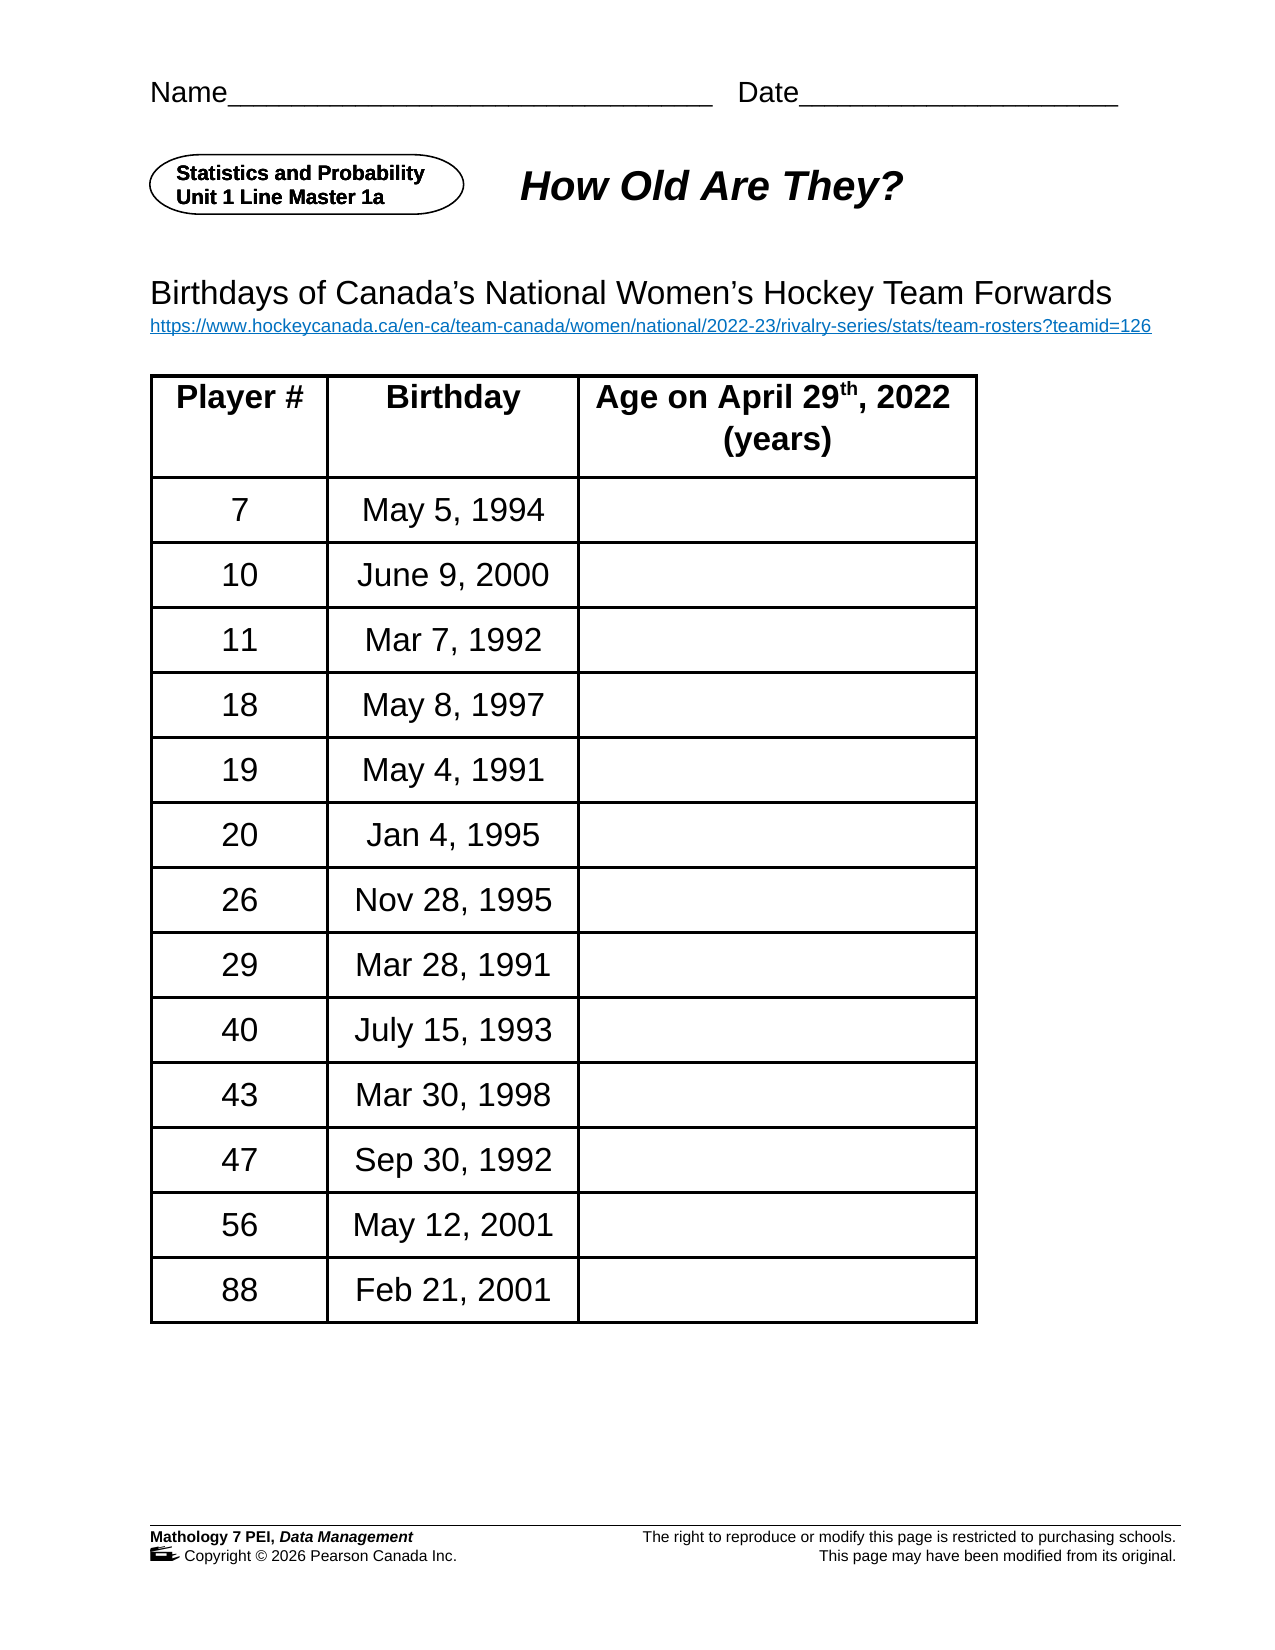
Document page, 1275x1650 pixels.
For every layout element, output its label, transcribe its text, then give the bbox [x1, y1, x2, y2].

table_cell [580, 1194, 975, 1256]
table_cell [580, 1259, 975, 1321]
text Birthdays of Canada’s National Women’s Hockey Team Forwards [150, 273, 1181, 311]
table_cell June 9, 2000 [329, 544, 577, 606]
table_cell 11 [153, 609, 326, 671]
table_cell Sep 30, 1992 [329, 1129, 577, 1191]
table_cell [580, 739, 975, 801]
table_cell Mar 28, 1991 [329, 934, 577, 996]
table_cell 56 [153, 1194, 326, 1256]
table_cell 10 [153, 544, 326, 606]
table_cell [580, 999, 975, 1061]
table_cell May 8, 1997 [329, 674, 577, 736]
table_cell [580, 934, 975, 996]
table_cell July 15, 1993 [329, 999, 577, 1061]
table_cell Jan 4, 1995 [329, 804, 577, 866]
table_cell 7 [153, 479, 326, 541]
table_cell [580, 544, 975, 606]
picture [150, 1546, 180, 1561]
table_cell 43 [153, 1064, 326, 1126]
table_cell Mar 30, 1998 [329, 1064, 577, 1126]
table_cell [580, 804, 975, 866]
table_cell May 4, 1991 [329, 739, 577, 801]
text https://www.hockeycanada.ca/en-ca/team-canada/women/national/2022-23/rivalry-series/stats/team-rosters?teamid=126 [150, 314, 1181, 336]
table_cell [580, 1129, 975, 1191]
table_header Player # [153, 378, 326, 476]
table_cell Nov 28, 1995 [329, 869, 577, 931]
table_cell [580, 609, 975, 671]
table_cell [580, 869, 975, 931]
table_cell [580, 479, 975, 541]
table_cell May 5, 1994 [329, 479, 577, 541]
table_cell 20 [153, 804, 326, 866]
table_cell May 12, 2001 [329, 1194, 577, 1256]
table_cell 18 [153, 674, 326, 736]
table_header Birthday [329, 378, 577, 476]
table_cell Feb 21, 2001 [329, 1259, 577, 1321]
table_cell 26 [153, 869, 326, 931]
table_cell 47 [153, 1129, 326, 1191]
table_cell 40 [153, 999, 326, 1061]
table_cell [580, 1064, 975, 1126]
table_header Age on April 29th, 2022 (years) [580, 378, 975, 476]
table_cell 19 [153, 739, 326, 801]
table_cell 29 [153, 934, 326, 996]
table_cell [580, 674, 975, 736]
table_cell Mar 7, 1992 [329, 609, 577, 671]
table_cell 88 [153, 1259, 326, 1321]
